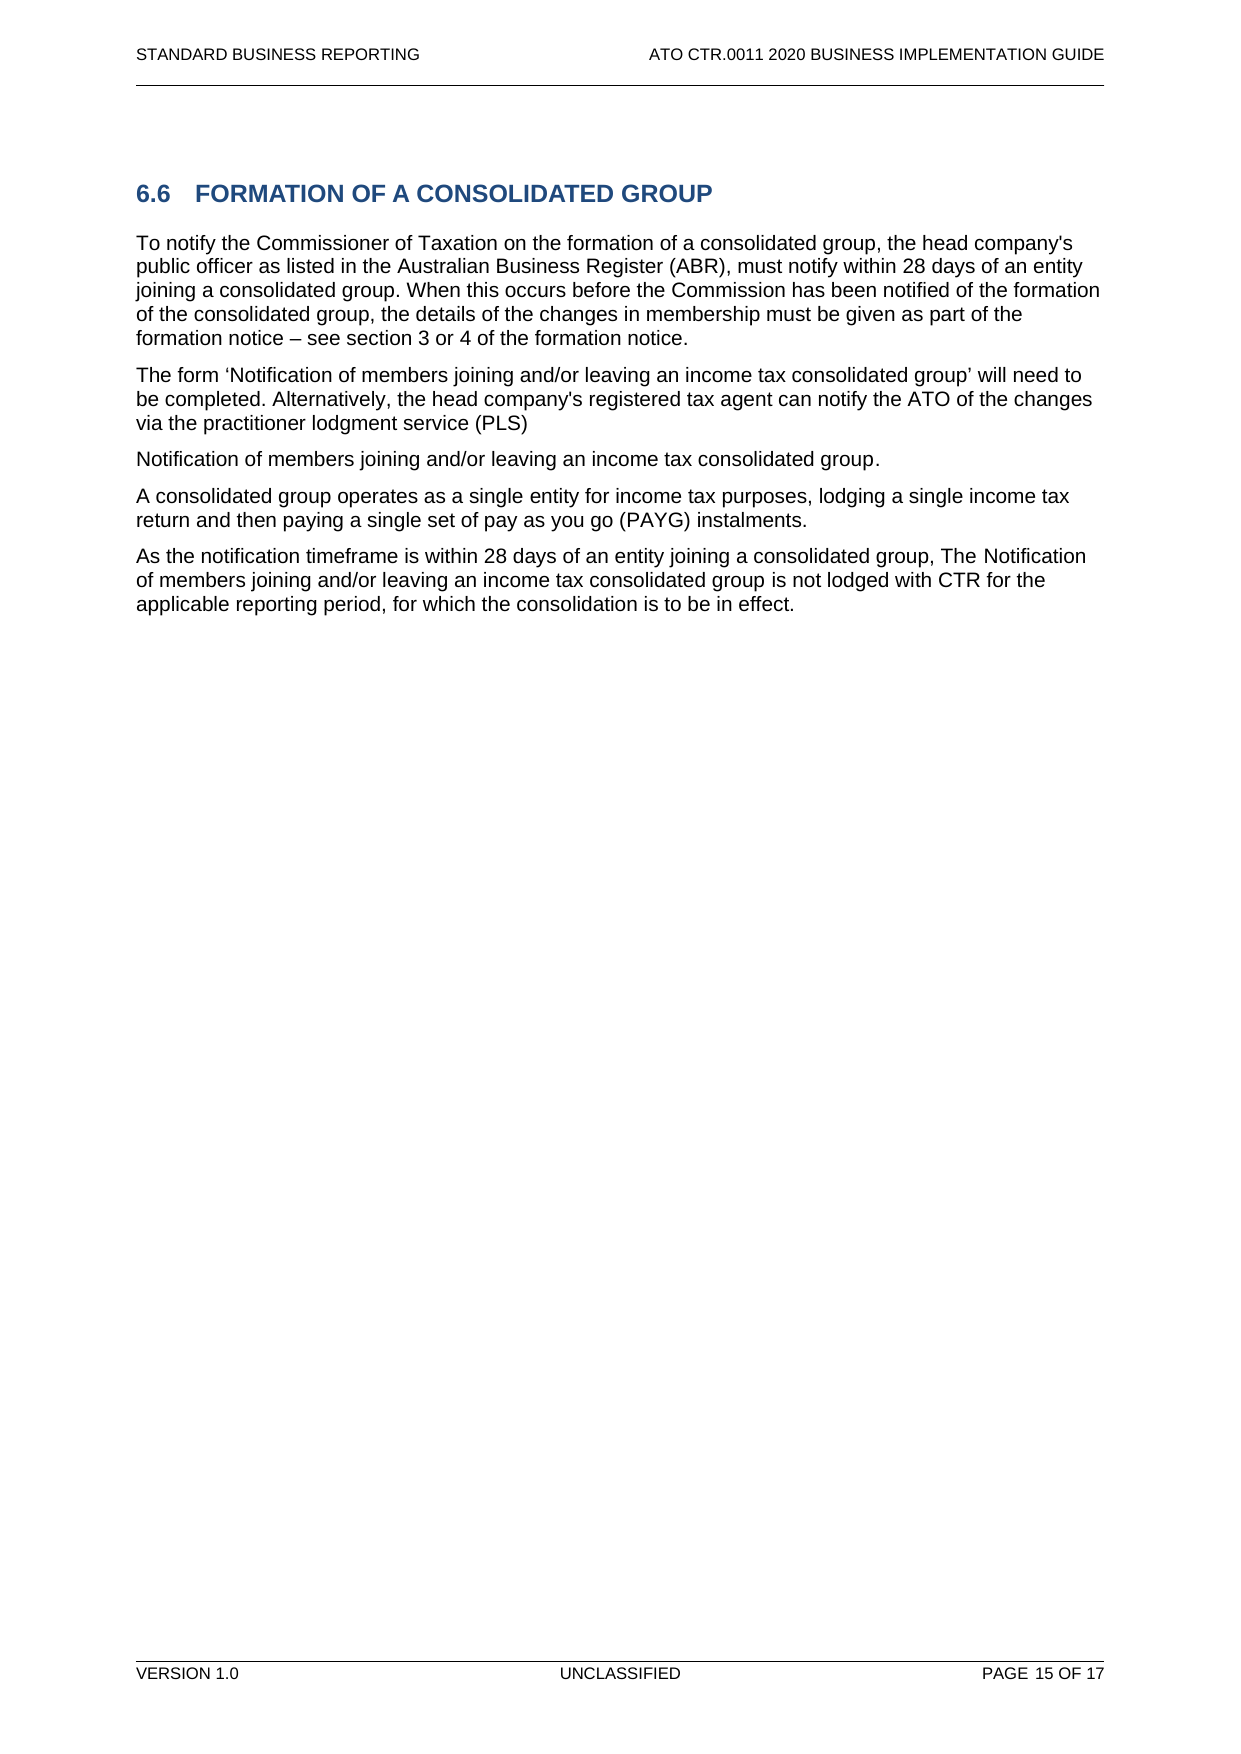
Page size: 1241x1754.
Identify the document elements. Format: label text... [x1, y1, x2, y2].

text Notification of members joining and/or leaving an income tax consolidated group. [136, 447, 1104, 471]
text A consolidated group operates as a single entity for income tax purposes, lodging a single income tax return and then paying a single set of pay as you go (PAYG) instalments. [136, 483, 1104, 531]
text To notify the Commissioner of Taxation on the formation of a consolidated group, the head company's public officer as listed in the Australian Business Register (ABR), must notify within 28 days of an entity joining a consolidated group. When this occurs before the Commission has been notified of the formation of the consolidated group, the details of the changes in membership must be given as part of the formation notice – see section 3 or 4 of the formation notice. [136, 230, 1104, 350]
text The form ‘Notification of members joining and/or leaving an income tax consolidated group’ will need to be completed. Alternatively, the head company's registered tax agent can notify the ATO of the changes via the practitioner lodgment service (PLS) [136, 363, 1104, 434]
list As the notification timeframe is within 28 days of an entity joining a consolidated group, The Notification of members joining and/or leaving an income tax consolidated group is not lodged with CTR for the applicable reporting period, for which the consolidation is to be in effect. [136, 544, 1104, 616]
list Formation of a Consolidated Group [136, 179, 1104, 207]
